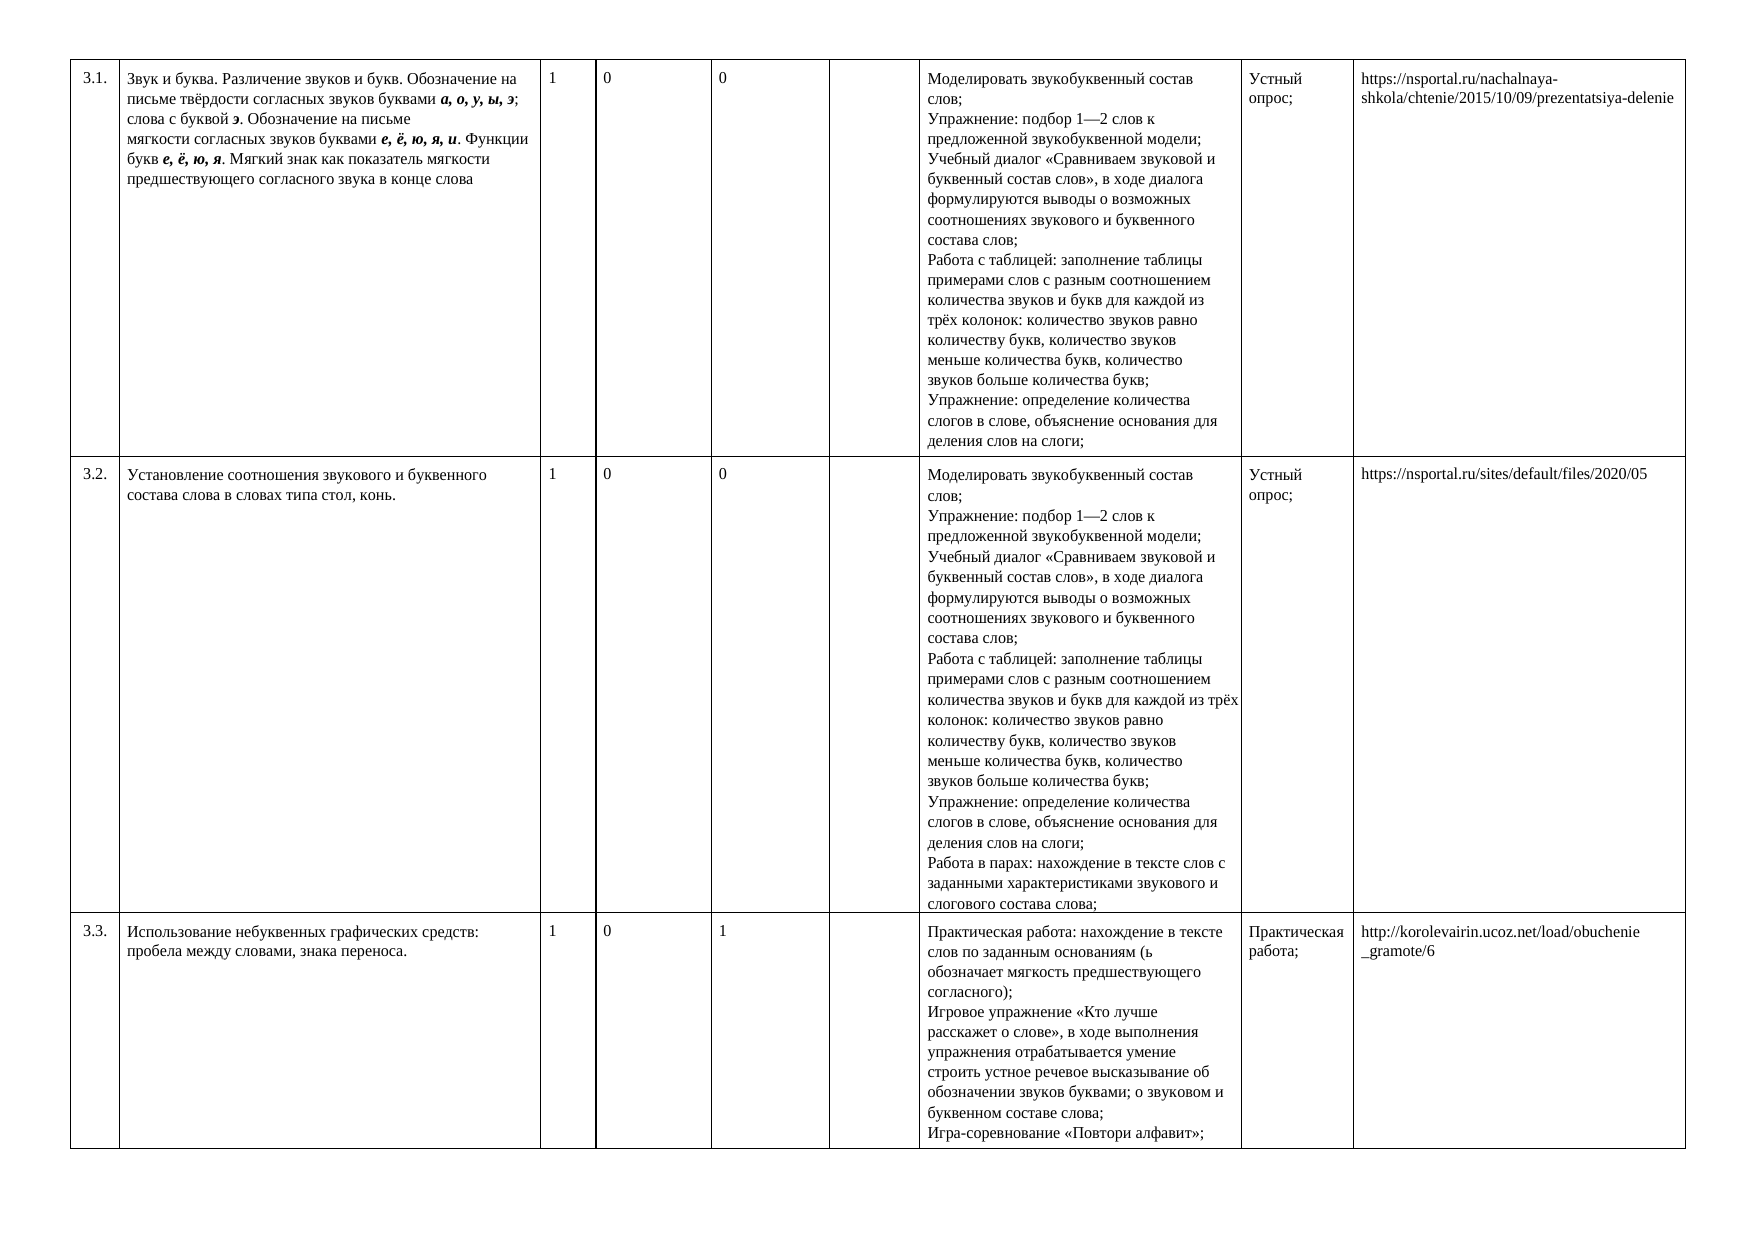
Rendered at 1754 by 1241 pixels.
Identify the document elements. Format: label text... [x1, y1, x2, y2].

table_header Звук и буква. Различение звуков и букв. Обозначение на письме твёрдости согласных звуков буквами а, о, у, ы, э; слова с буквой э. Обозначение на письме мягкости согласных звуков буквами е, ё, ю, я, и. Функции букв е, ё, ю, я. Мягкий знак как показатель мягкости предшествующего согласного звука в конце слова [120, 60, 540, 456]
table_cell Моделировать звуко​буквенный состав слов; Упражнение: подбор 1—2 слов к предложенной звуко​бук​венной модели; Учебный диалог «Сравниваем звуковой и буквенный состав слов», в ходе диалога формулируются выводы о возможных соотношениях звукового и буквенного состава слов; Работа с таблицей: заполнение таблицы примерами слов с разным соотношением количества звуков и букв для каждой из трёх колонок: количество звуков равно количеству букв, количество звуков меньше количества букв, количество звуков больше количества букв; Упражнение: определение количества слогов в слове, объяс​нение основания для деления слов на слоги; Работа в парах: нахождение в тексте слов с заданными характеристиками звукового и слогового состава слова; [920, 457, 1241, 912]
table_cell Практическая работа; [1242, 913, 1353, 1148]
table_cell 0 [712, 457, 829, 912]
table_cell Установление соотношения звукового и буквенного состава слова в словах типа стол, конь. [120, 457, 540, 912]
table_header 1 [541, 60, 595, 456]
table_cell 1 [541, 457, 595, 912]
table_cell Практическая работа: нахождение в тексте слов по заданным основаниям (ь обозначает мягкость предшествующего согласного); Игровое упражнение «Кто лучше расскажет о слове», в ходе выполнения упражнения отрабатывается умение строить устное речевое высказывание об обозначении звуков буква​ми; о звуковом и буквенном составе слова; Игра-​соревнование «Повтори алфавит»; [920, 913, 1241, 1148]
table_header [830, 60, 919, 456]
table_cell https://nsportal.ru/sites/default/files/2020/05 [1354, 457, 1685, 912]
table_header Моделировать звуко​буквенный состав слов; Упражнение: подбор 1—2 слов к предложенной звуко​бук​венной модели; Учебный диалог «Сравниваем звуковой и буквенный состав слов», в ходе диалога формулируются выводы о возможных соотношениях звукового и буквенного состава слов; Работа с таблицей: заполнение таблицы примерами слов с разным соотношением количества звуков и букв для каждой из трёх колонок: количество звуков равно количеству букв, количество звуков меньше количества букв, количество звуков больше количества букв; Упражнение: определение количества слогов в слове, объяс​нение основания для деления слов на слоги; [920, 60, 1241, 456]
table_cell 3.3. [71, 913, 119, 1148]
table_header 0 [712, 60, 829, 456]
table_cell [830, 457, 919, 912]
table_cell 0 [597, 913, 711, 1148]
table_cell [830, 913, 919, 1148]
table_cell 1 [541, 913, 595, 1148]
table_cell Устный опрос; [1242, 457, 1353, 912]
table_header https://nsportal.ru/nachalnaya- shkola/chtenie/2015/10/09/prezentatsiya-delenie [1354, 60, 1685, 456]
table_cell 3.2. [71, 457, 119, 912]
table_header 0 [597, 60, 711, 456]
table_cell Использование небуквенных графических средств: пробела между словами, знака переноса. [120, 913, 540, 1148]
table_cell 0 [597, 457, 711, 912]
table_header 3.1. [71, 60, 119, 456]
table_header Устный опрос; [1242, 60, 1353, 456]
table_cell 1 [712, 913, 829, 1148]
table_cell http://korolevairin.ucoz.net/load/obuchenie _gramote/6 [1354, 913, 1685, 1148]
